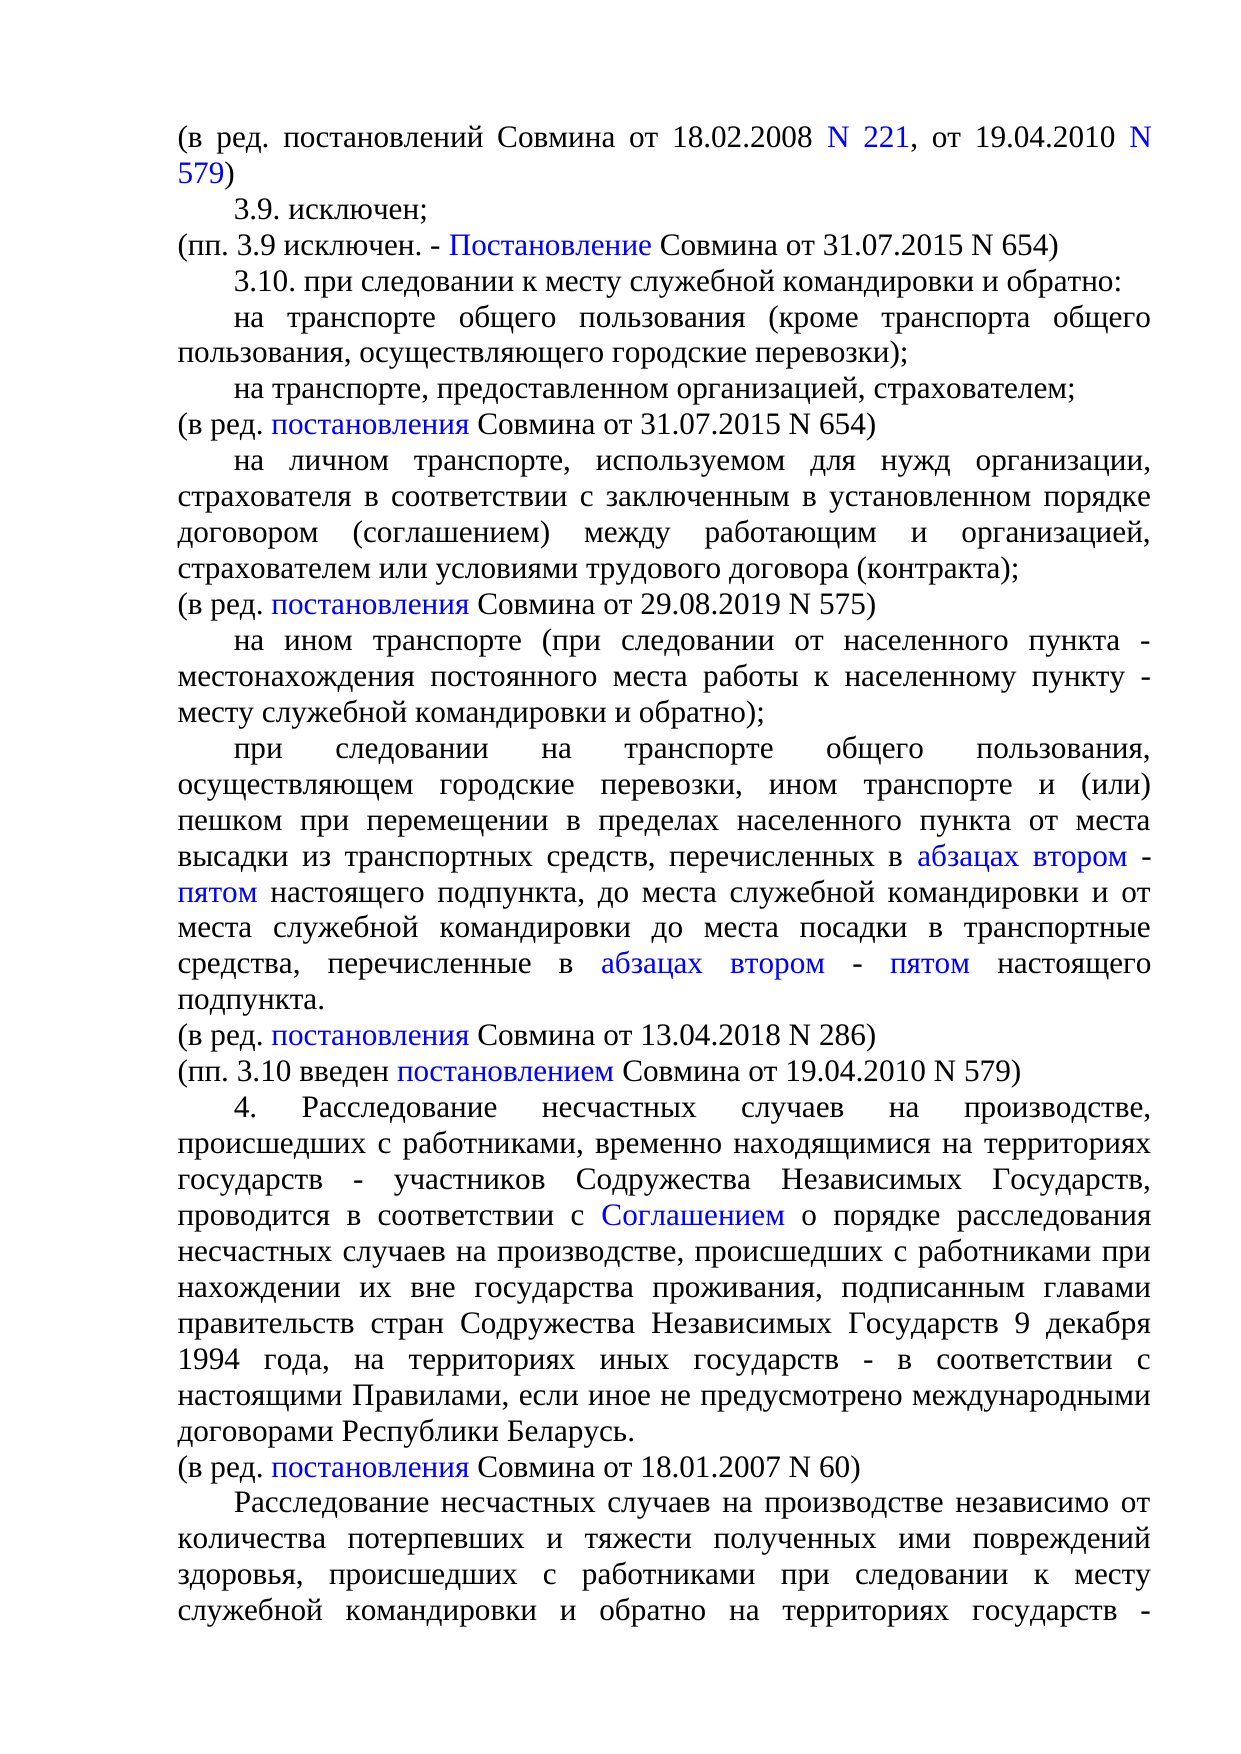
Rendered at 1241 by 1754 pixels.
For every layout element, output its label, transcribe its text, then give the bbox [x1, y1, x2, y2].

text (в ред. постановления Совмина от 29.08.2019 N 575) [177, 585, 1152, 621]
text 4. Расследование несчастных случаев на производстве, происшедших с работниками, временно находящимися на территориях государств - участников Содружества Независимых Государств, проводится в соответствии с Соглашением о порядке расследования несчастных случаев на производстве, происшедших с работниками при нахождении их вне государства проживания, подписанным главами правительств стран Содружества Независимых Государств 9 декабря 1994 года, на территориях иных государств - в соответствии с настоящими Правилами, если иное не предусмотрено международными договорами Республики Беларусь. [177, 1088, 1152, 1448]
text (в ред. постановления Совмина от 18.01.2007 N 60) [177, 1448, 1152, 1484]
text 3.9. исключен; [177, 190, 1152, 226]
text (пп. 3.10 введен постановлением Совмина от 19.04.2010 N 579) [177, 1052, 1152, 1088]
text на транспорте, предоставленном организацией, страхователем; [177, 370, 1152, 406]
text (в ред. постановлений Совмина от 18.02.2008 N 221, от 19.04.2010 N 579) [177, 118, 1152, 190]
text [177, 1484, 1152, 1627]
text (в ред. постановления Совмина от 31.07.2015 N 654) [177, 406, 1152, 442]
text на личном транспорте, используемом для нужд организации, страхователя в соответствии с заключенным в установленном порядке договором (соглашением) между работающим и организацией, страхователем или условиями трудового договора (контракта); [177, 442, 1152, 585]
text (пп. 3.9 исключен. - Постановление Совмина от 31.07.2015 N 654) [177, 226, 1152, 262]
text на ином транспорте (при следовании от населенного пункта - местонахождения постоянного места работы к населенному пункту - месту служебной командировки и обратно); [177, 621, 1152, 729]
text 3.10. при следовании к месту служебной командировки и обратно: [177, 262, 1152, 298]
text (в ред. постановления Совмина от 13.04.2018 N 286) [177, 1017, 1152, 1052]
text на транспорте общего пользования (кроме транспорта общего пользования, осуществляющего городские перевозки); [177, 298, 1152, 370]
text при следовании на транспорте общего пользования, осуществляющем городские перевозки, ином транспорте и (или) пешком при перемещении в пределах населенного пункта от места высадки из транспортных средств, перечисленных в абзацах втором - пятом настоящего подпункта, до места служебной командировки и от места служебной командировки до места посадки в транспортные средства, перечисленные в абзацах втором - пятом настоящего подпункта. [177, 729, 1152, 1017]
